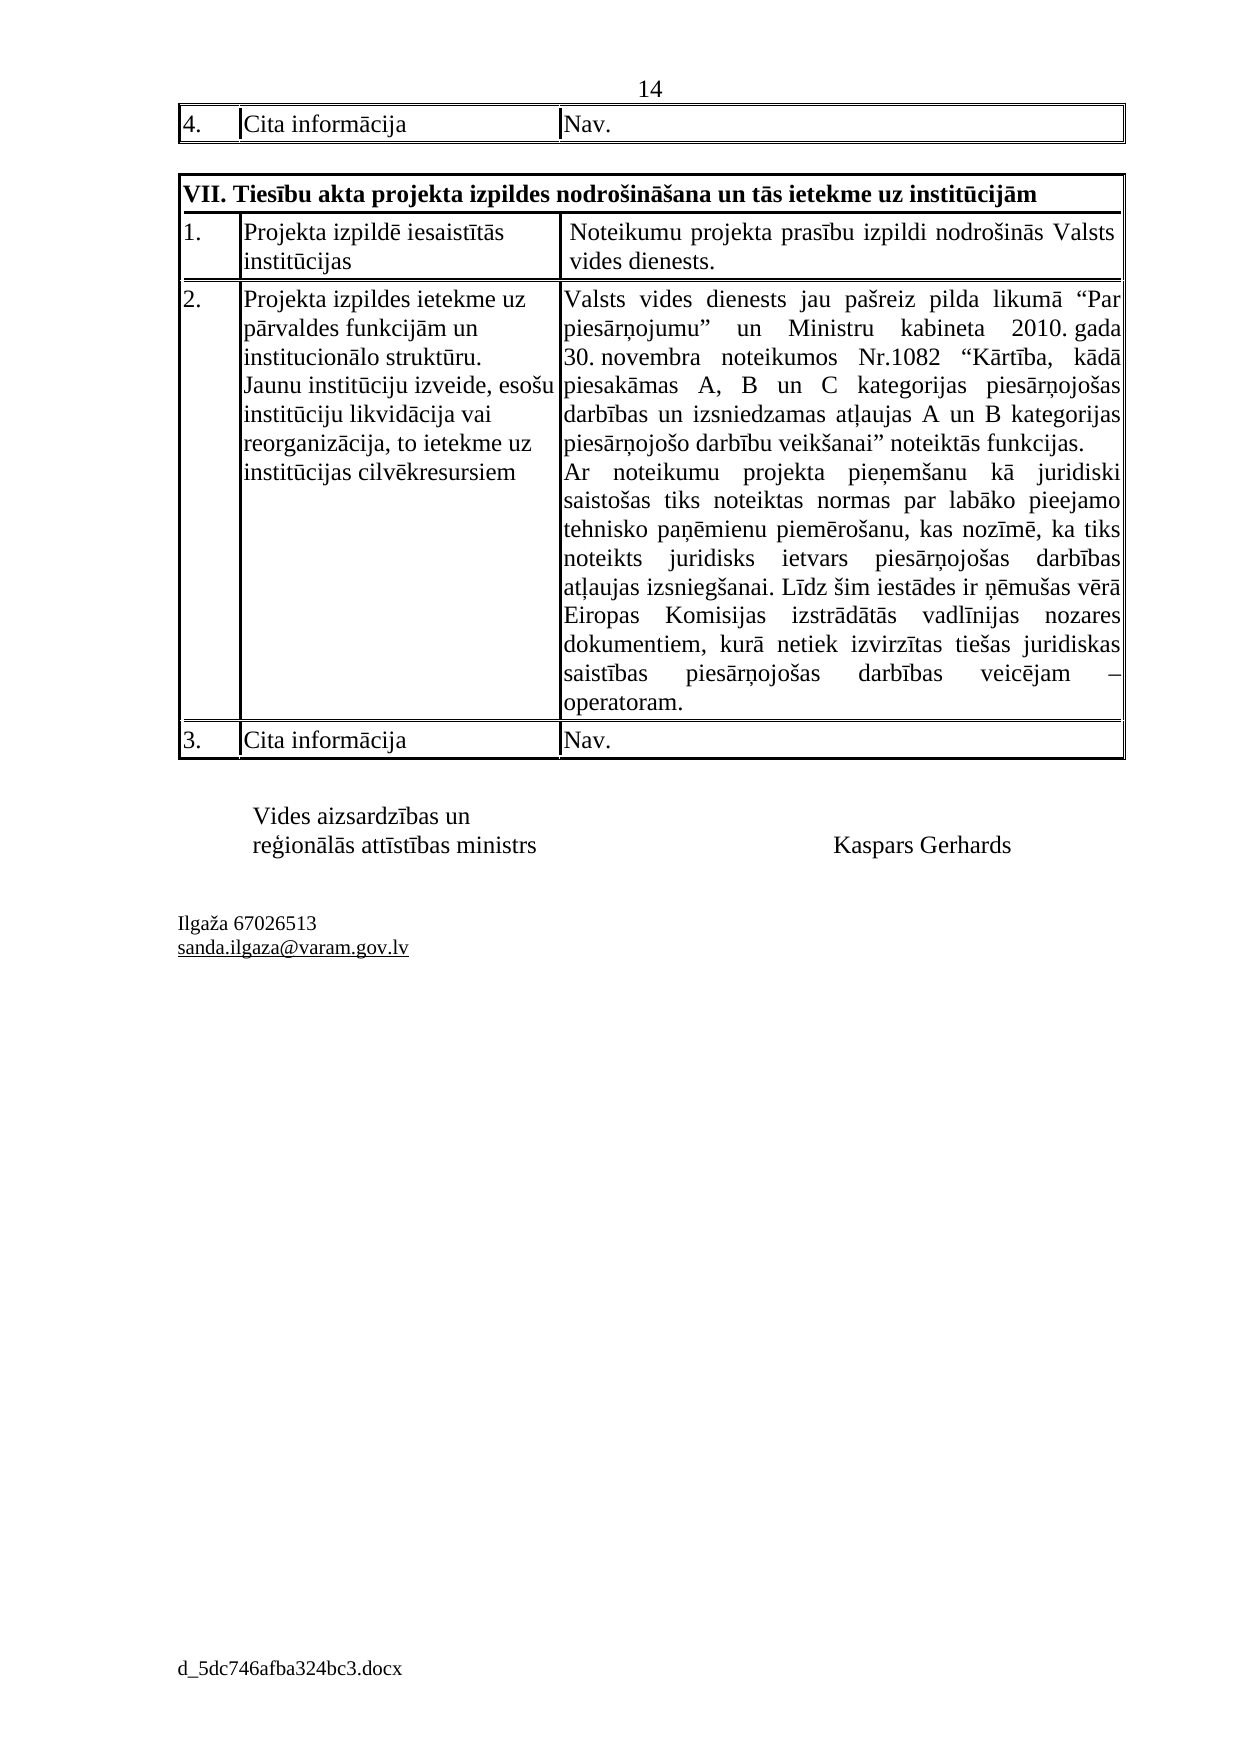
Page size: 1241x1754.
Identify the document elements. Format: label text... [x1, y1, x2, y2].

table_cell Valsts vides dienests jau pašreiz pilda likumā “Par piesārņojumu” un Ministru kabineta 2010. gada 30. novembra noteikumos Nr.1082 “Kārtība, kādā piesakāmas A, B un C kategorijas piesārņojošas darbības un izsniedzamas atļaujas A un B kategorijas piesārņojošo darbību veikšanai” noteiktās funkcijas. Ar noteikumu projekta pieņemšanu kā juridiski saistošas tiks noteiktas normas par labāko pieejamo tehnisko paņēmienu piemērošanu, kas nozīmē, ka tiks noteikts juridisks ietvars piesārņojošas darbības atļaujas izsniegšanai. Līdz šim iestādes ir ņēmušas vērā Eiropas Komisijas izstrādātās vadlīnijas nozares dokumentiem, kurā netiek izvirzītas tiešas juridiskas saistības piesārņojošas darbības veicējam – operatoram. [562, 278, 1123, 719]
table_cell Cita informācija [240, 104, 560, 141]
table_cell 3. [180, 719, 240, 757]
text sanda.ilgaza@varam.gov.lv [177, 935, 1122, 959]
table_cell Projekta izpildē iesaistītās institūcijas [242, 214, 559, 278]
table_cell 4. [180, 104, 240, 141]
text Ilgaža 67026513 [177, 911, 1122, 935]
table_cell Nav. [560, 106, 1123, 141]
table_cell Cita informācija [240, 722, 560, 757]
table_cell Projekta izpildes ietekme uz pārvaldes funkcijām un institucionālo struktūru. Jaunu institūciju izveide, esošu institūciju likvidācija vai reorganizācija, to ietekme uz institūcijas cilvēkresursiem [242, 282, 559, 719]
table_cell 2. [181, 278, 239, 719]
table_cell 1. [181, 211, 239, 278]
text Vides aizsardzības un [177, 801, 1122, 830]
table_cell Nav. [560, 719, 1124, 757]
table_header VII. Tiesību akta projekta izpildes nodrošināšana un tās ietekme uz institūcijām [181, 176, 1123, 211]
text reģionālās attīstības ministrs Kaspars Gerhards [177, 830, 1122, 858]
table_cell Noteikumu projekta prasību izpildi nodrošinās Valsts vides dienests. [562, 211, 1123, 278]
